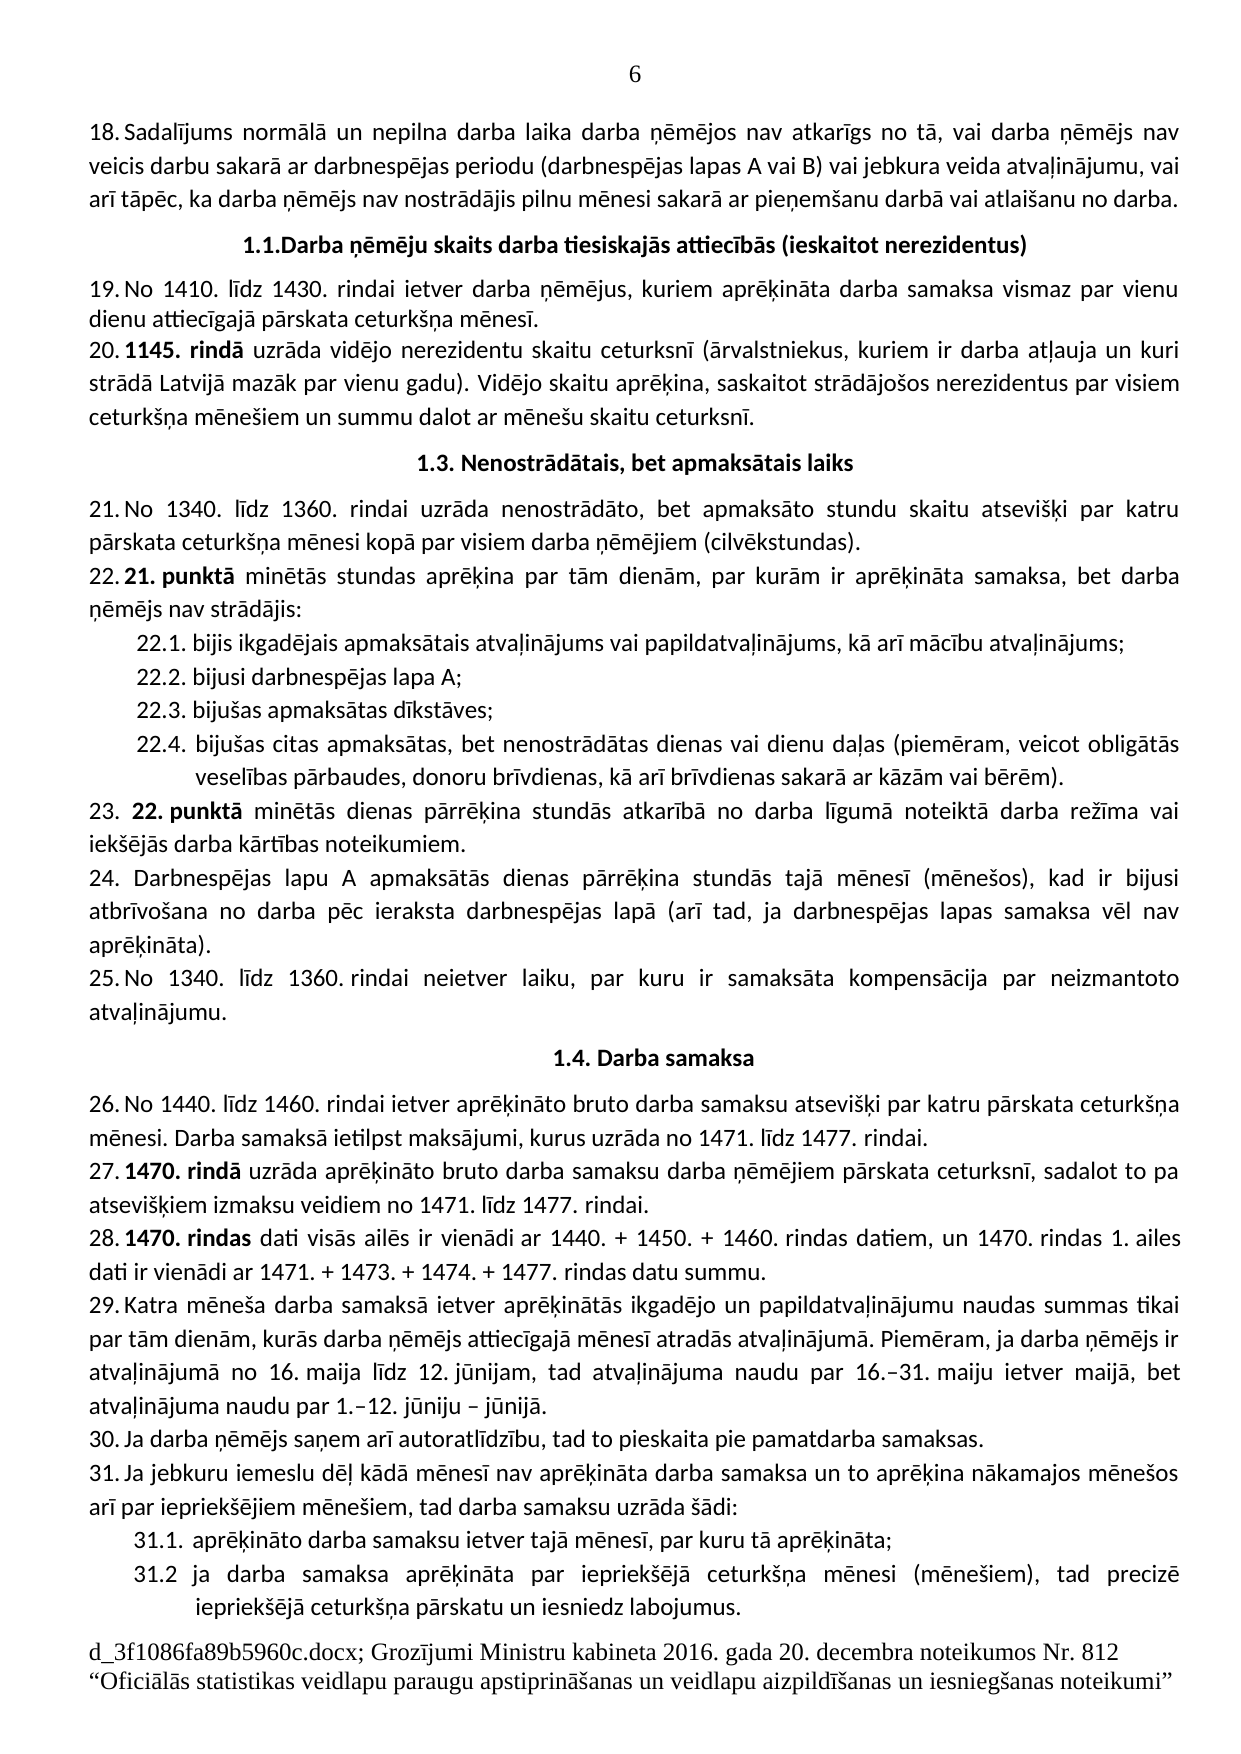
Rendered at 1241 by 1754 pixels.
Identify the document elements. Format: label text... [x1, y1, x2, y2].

text 22.1. bijis ikgadējais apmaksātais atvaļinājums vai papildatvaļinājums, kā arī mācību atvaļinājums; [136, 627, 1181, 658]
list 1.4. Darba samaksa [126, 1042, 1181, 1073]
text 1.3. Nenostrādātais, bet apmaksātais laiks [89, 447, 1181, 477]
list Katra mēneša darba samaksā ietver aprēķinātās ikgadējo un papildatvaļinājumu naudas summas tikai par tām dienām, kurās darba ņēmējs attiecīgajā mēnesī atradās atvaļinājumā. Piemēram, ja darba ņēmējs ir atvaļinājumā no 16. maija līdz 12. jūnijam, tad atvaļinājuma naudu par 16.–31. maiju ietver maijā, bet atvaļinājuma naudu par 1.–12. jūniju – jūnijā. [89, 1289, 1181, 1421]
list No 1440. līdz 1460. rindai ietver aprēķināto bruto darba samaksu atsevišķi par katru pārskata ceturkšņa mēnesi. Darba samaksā ietilpst maksājumi, kurus uzrāda no 1471. līdz 1477. rindai. [89, 1088, 1181, 1152]
list Ja darba ņēmējs saņem arī autoratlīdzību, tad to pieskaita pie pamatdarba samaksas. [89, 1423, 1181, 1454]
list 1470. rindas dati visās ailēs ir vienādi ar 1440. + 1450. + 1460. rindas datiem, un 1470. rindas 1. ailes dati ir vienādi ar 1471. + 1473. + 1474. + 1477. rindas datu summu. [89, 1222, 1181, 1286]
list No 1340. līdz 1360. rindai uzrāda nenostrādāto, bet apmaksāto stundu skaitu atsevišķi par katru pārskata ceturkšņa mēnesi kopā par visiem darba ņēmējiem (cilvēkstundas). [89, 493, 1181, 557]
text 22.2. bijusi darbnespējas lapa A; [136, 661, 1181, 691]
list No 1340. līdz 1360. rindai neietver laiku, par kuru ir samaksāta kompensācija par neizmantoto atvaļinājumu. [89, 962, 1181, 1027]
list 1145. rindā uzrāda vidējo nerezidentu skaitu ceturksnī (ārvalstniekus, kuriem ir darba atļauja un kuri strādā Latvijā mazāk par vienu gadu). Vidējo skaitu aprēķina, saskaitot strādājošos nerezidentus par visiem ceturkšņa mēnešiem un summu dalot ar mēnešu skaitu ceturksnī. [89, 334, 1181, 431]
list 1470. rindā uzrāda aprēķināto bruto darba samaksu darba ņēmējiem pārskata ceturksnī, sadalot to pa atsevišķiem izmaksu veidiem no 1471. līdz 1477. rindai. [89, 1155, 1181, 1219]
list Sadalījums normālā un nepilna darba laika darba ņēmējos nav atkarīgs no tā, vai darba ņēmējs nav veicis darbu sakarā ar darbnespējas periodu (darbnespējas lapas A vai B) vai jebkura veida atvaļinājumu, vai arī tāpēc, ka darba ņēmējs nav nostrādājis pilnu mēnesi sakarā ar pieņemšanu darbā vai atlaišanu no darba. [89, 117, 1181, 214]
list No 1410. līdz 1430. rindai ietver darba ņēmējus, kuriem aprēķināta darba samaksa vismaz par vienu dienu attiecīgajā pārskata ceturkšņa mēnesī. [89, 273, 1181, 334]
text 24. Darbnespējas lapu A apmaksātās dienas pārrēķina stundās tajā mēnesī (mēnešos), kad ir bijusi atbrīvošana no darba pēc ieraksta darbnespējas lapā (arī tad, ja darbnespējas lapas samaksa vēl nav aprēķināta). [89, 862, 1181, 959]
text 22.4. bijušas citas apmaksātas, bet nenostrādātas dienas vai dienu daļas (piemēram, veicot obligātās veselības pārbaudes, donoru brīvdienas, kā arī brīvdienas sakarā ar kāzām vai bērēm). [136, 728, 1181, 792]
text 22.3. bijušas apmaksātas dīkstāves; [136, 694, 1181, 725]
list ja darba samaksa aprēķināta par iepriekšējā ceturkšņa mēnesi (mēnešiem), tad precizē iepriekšējā ceturkšņa pārskatu un iesniedz labojumus. [133, 1558, 1181, 1622]
text 23. 22. punktā minētās dienas pārrēķina stundās atkarībā no darba līgumā noteiktā darba režīma vai iekšējās darba kārtības noteikumiem. [89, 795, 1181, 859]
list Ja jebkuru iemeslu dēļ kādā mēnesī nav aprēķināta darba samaksa un to aprēķina nākamajos mēnešos arī par iepriekšējiem mēnešiem, tad darba samaksu uzrāda šādi: [89, 1457, 1181, 1521]
text 31.1. aprēķināto darba samaksu ietver tajā mēnesī, par kuru tā aprēķināta; [133, 1524, 1181, 1555]
text 1.1.Darba ņēmēju skaits darba tiesiskajās attiecībās (ieskaitot nerezidentus) [89, 230, 1181, 260]
list 21. punktā minētās stundas aprēķina par tām dienām, par kurām ir aprēķināta samaksa, bet darba ņēmējs nav strādājis: [89, 560, 1181, 624]
